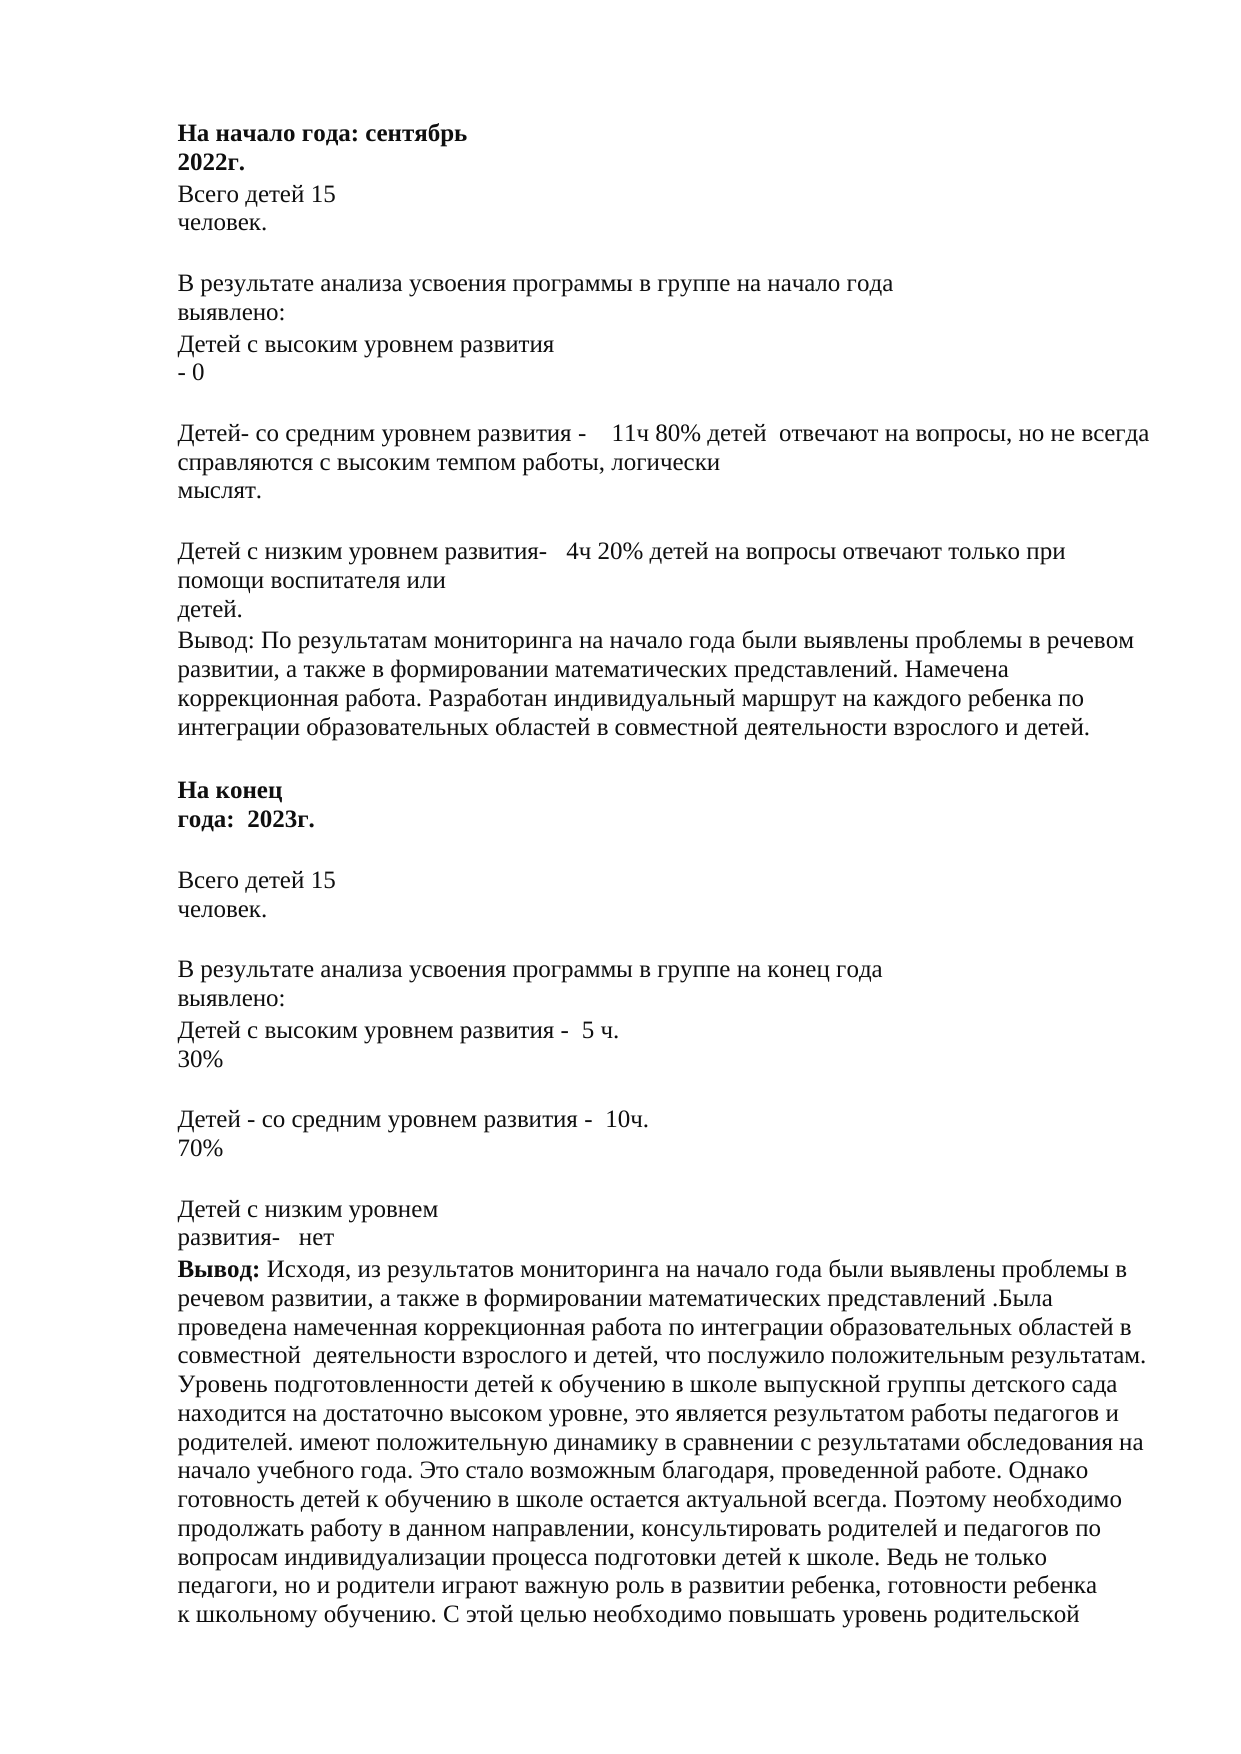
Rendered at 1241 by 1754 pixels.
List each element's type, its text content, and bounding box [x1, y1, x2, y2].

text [177, 1254, 1152, 1628]
text На конец года: 2023г. [177, 776, 1152, 862]
text В результате анализа усвоения программы в группе на конец года выявлено: [177, 954, 1152, 1012]
text Детей с высоким уровнем развития - 5 ч. 30% [177, 1015, 1152, 1101]
text Детей с высоким уровнем развития - 0 [177, 329, 1152, 415]
text Всего детей 15 человек. [177, 179, 1152, 265]
text Детей- со средним уровнем развития - 11ч 80% детей отвечают на вопросы, но не всегда справляются с высоким темпом работы, логически мыслят. [177, 418, 1152, 533]
text В результате анализа усвоения программы в группе на начало года выявлено: [177, 268, 1152, 326]
text Всего детей 15 человек. [177, 865, 1152, 951]
text Вывод: По результатам мониторинга на начало года были выявлены проблемы в речевом развитии, а также в формировании математических представлений. Намечена коррекционная работа. Разработан индивидуальный маршрут на каждого ребенка по интеграции образовательных областей в совместной деятельности взрослого и детей. [177, 626, 1152, 741]
text Детей с низким уровнем развития- 4ч 20% детей на вопросы отвечают только при помощи воспитателя или детей. [177, 536, 1152, 622]
text Детей - со средним уровнем развития - 10ч. 70% [177, 1104, 1152, 1191]
text Детей с низким уровнем развития- нет [177, 1194, 1152, 1251]
text На начало года: сентябрь 2022г. [177, 118, 1152, 176]
